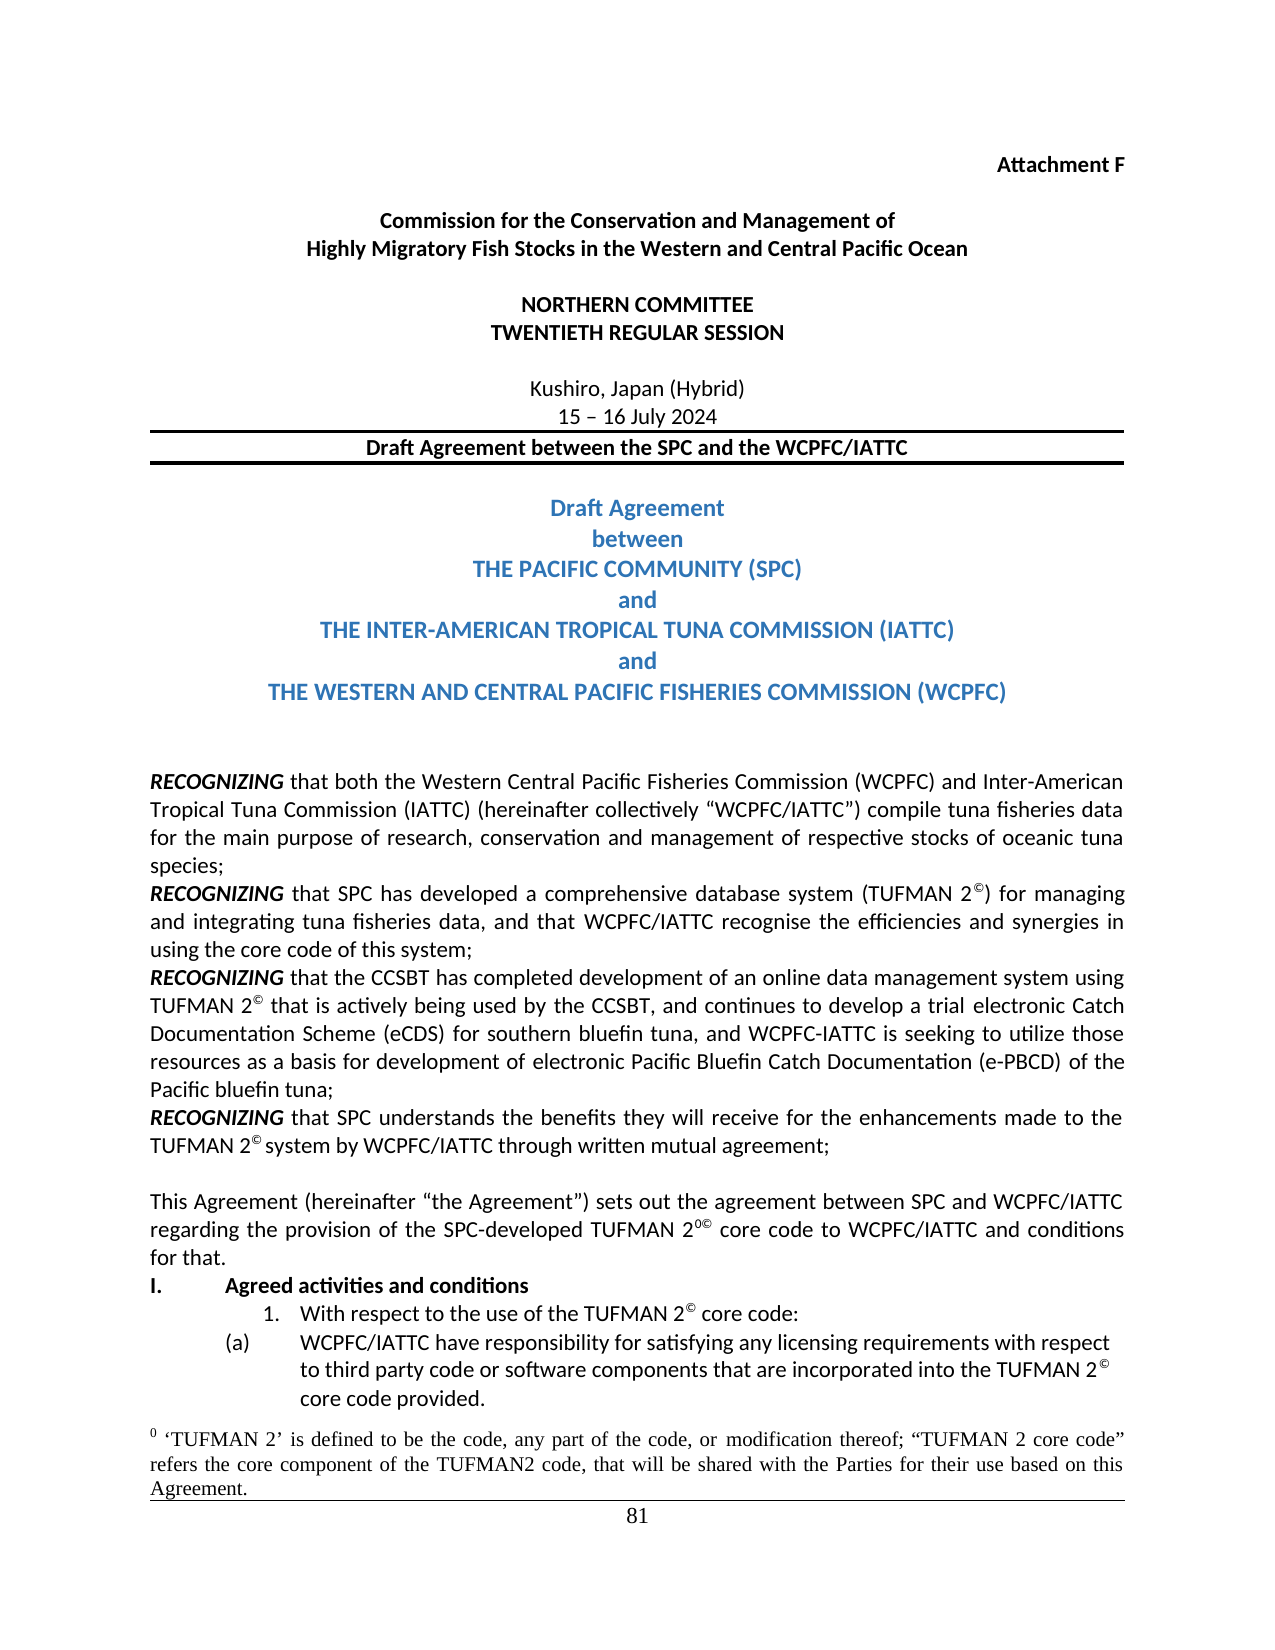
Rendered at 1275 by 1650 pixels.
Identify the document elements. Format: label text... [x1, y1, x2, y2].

text This Agreement (hereinafter “the Agreement”) sets out the agreement between SPC and WCPFC/IATTC regarding the provision of the SPC-developed TUFMAN 2© core code to WCPFC/IATTC and conditions for that. [150, 1187, 1125, 1272]
text and [150, 645, 1125, 676]
text THE PACIFIC COMMUNITY (SPC) [150, 553, 1125, 584]
text NORTHERN COMMITTEE [150, 290, 1125, 318]
text Commission for the Conservation and Management of [150, 206, 1125, 234]
text RECOGNIZING that SPC understands the benefits they will receive for the enhancements made to the TUFMAN 2© system by WCPFC/IATTC through written mutual agreement; [150, 1103, 1125, 1159]
table_header Draft Agreement between the SPC and the WCPFC/IATTC [150, 433, 1124, 461]
list With respect to the use of the TUFMAN 2© core code: [262, 1299, 1125, 1328]
text and [150, 584, 1125, 614]
text TWENTIETH REGULAR SESSION [150, 318, 1125, 346]
text THE WESTERN AND CENTRAL PACIFIC FISHERIES COMMISSION (WCPFC) [150, 676, 1125, 706]
text 15 – 16 July 2024 [150, 402, 1125, 430]
text between [150, 523, 1125, 553]
text Attachment F [150, 150, 1125, 178]
list WCPFC/IATTC have responsibility for satisfying any licensing requirements with respect to third party code or software components that are incorporated into the TUFMAN 2© core code provided. [225, 1328, 1125, 1412]
text RECOGNIZING that the CCSBT has completed development of an online data management system using TUFMAN 2© that is actively being used by the CCSBT, and continues to develop a trial electronic Catch Documentation Scheme (eCDS) for southern bluefin tuna, and WCPFC-IATTC is seeking to utilize those resources as a basis for development of electronic Pacific Bluefin Catch Documentation (e-PBCD) of the Pacific bluefin tuna; [150, 963, 1125, 1103]
text RECOGNIZING that SPC has developed a comprehensive database system (TUFMAN 2©) for managing and integrating tuna fisheries data, and that WCPFC/IATTC recognise the efficiencies and synergies in using the core code of this system; [150, 879, 1125, 963]
list Agreed activities and conditions [150, 1272, 1125, 1299]
text Highly Migratory Fish Stocks in the Western and Central Pacific Ocean [150, 234, 1125, 262]
text Kushiro, Japan (Hybrid) [150, 374, 1125, 402]
text THE INTER-AMERICAN TROPICAL TUNA COMMISSION (IATTC) [150, 614, 1125, 645]
text RECOGNIZING that both the Western Central Pacific Fisheries Commission (WCPFC) and Inter-American Tropical Tuna Commission (IATTC) (hereinafter collectively “WCPFC/IATTC”) compile tuna fisheries data for the main purpose of research, conservation and management of respective stocks of oceanic tuna species; [150, 767, 1125, 879]
text Draft Agreement [150, 492, 1125, 523]
